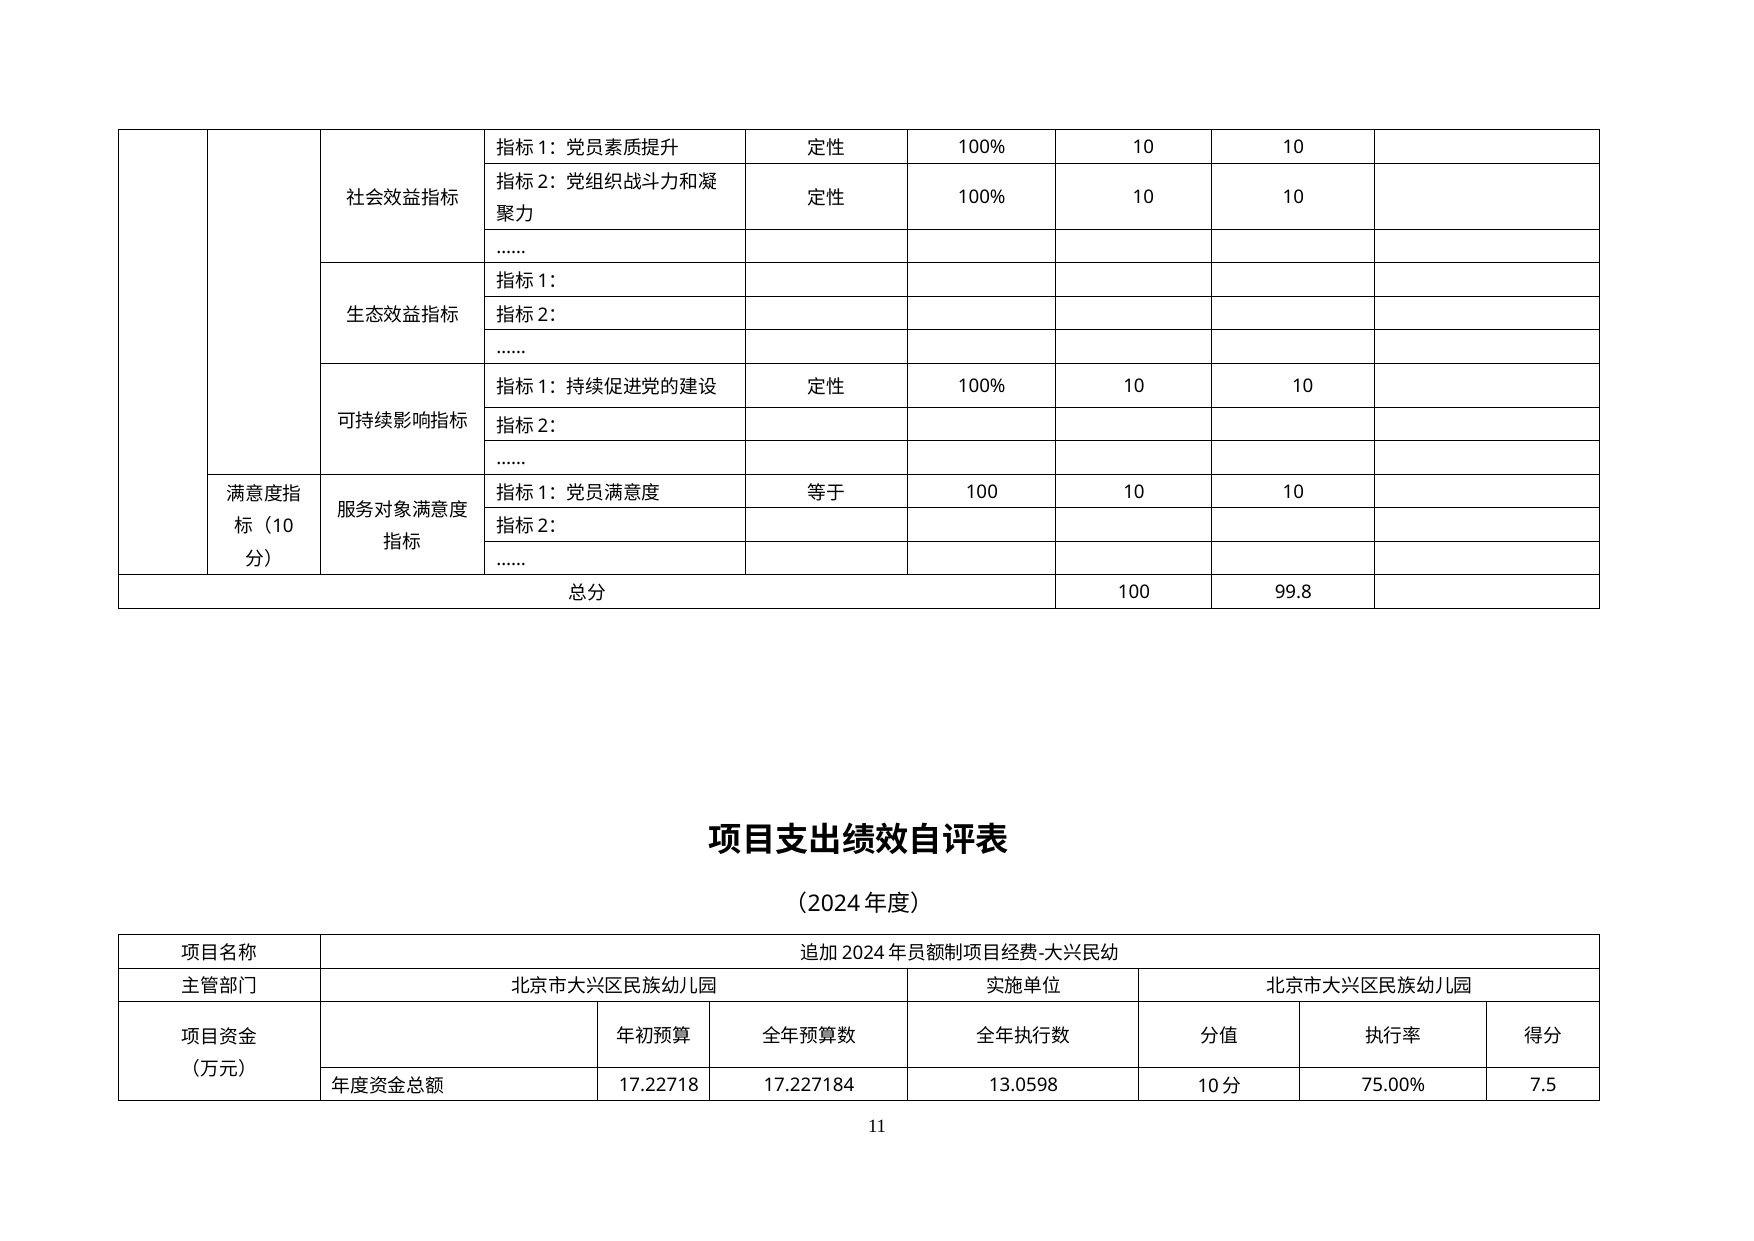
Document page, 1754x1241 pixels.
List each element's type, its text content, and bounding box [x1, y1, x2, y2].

table_cell 指标2：党组织战斗力和凝聚力 [485, 164, 745, 229]
table_cell [1212, 542, 1374, 574]
table_cell 北京市大兴区民族幼儿园 [321, 969, 907, 1001]
table_cell …… [485, 330, 745, 363]
table_cell [746, 297, 907, 329]
table_cell [1056, 408, 1211, 440]
table_cell [1212, 508, 1374, 541]
table_cell 指标1： [485, 263, 745, 296]
table_cell [1212, 441, 1374, 474]
table_cell 100% [908, 164, 1055, 229]
table_cell 年度资金总额 [321, 1068, 597, 1100]
table_cell 指标1：党员素质提升 [485, 130, 745, 163]
table_cell [1212, 263, 1374, 296]
table_cell 17.227184 [710, 1068, 907, 1100]
table_cell 主管部门 [119, 969, 320, 1001]
table_cell [746, 508, 907, 541]
table_cell 项目资金 （万元） [119, 1002, 320, 1100]
table_cell 追加2024年员额制项目经费-大兴民幼 [321, 935, 1599, 967]
table_cell [1056, 297, 1211, 329]
table_cell 等于 [746, 475, 907, 507]
table_cell 10分 [1139, 1068, 1299, 1100]
table_cell [908, 408, 1055, 440]
table_cell [1375, 130, 1599, 163]
table_cell [908, 508, 1055, 541]
table_cell 定性 [746, 130, 907, 163]
table_cell [908, 230, 1055, 262]
table_cell [1375, 330, 1599, 363]
table_cell 总分 [119, 575, 1055, 608]
table_cell 全年预算数 [710, 1002, 907, 1067]
table_cell 项目名称 [119, 935, 320, 967]
table_cell [1056, 230, 1211, 262]
table_cell 满意度指标（10分） [208, 475, 320, 574]
table_cell [1375, 475, 1599, 507]
table_cell 指标1：持续促进党的建设 [485, 364, 745, 407]
table_cell [1375, 575, 1599, 608]
table_cell [1375, 297, 1599, 329]
table_cell （2024年度） [118, 869, 1599, 934]
table_cell 北京市大兴区民族幼儿园 [1139, 969, 1599, 1001]
table_cell [1056, 508, 1211, 541]
table_cell …… [485, 230, 745, 262]
table_cell [908, 263, 1055, 296]
table_cell 100 [1056, 575, 1211, 608]
table_cell 10 [1056, 164, 1211, 229]
table_header 项目支出绩效自评表 [118, 804, 1599, 869]
table_cell 可持续影响指标 [321, 364, 484, 474]
table_cell 服务对象满意度指标 [321, 475, 484, 574]
table_cell 定性 [746, 164, 907, 229]
table_cell 100% [908, 130, 1055, 163]
table_cell [1212, 230, 1374, 262]
table_cell [1056, 542, 1211, 574]
table_cell 指标2： [485, 408, 745, 440]
table_cell [1056, 441, 1211, 474]
table_cell …… [485, 542, 745, 574]
table_cell 年初预算 [598, 1002, 709, 1067]
table_cell 全年执行数 [908, 1002, 1138, 1067]
table_cell 10 [1212, 164, 1374, 229]
table_cell [908, 441, 1055, 474]
table_cell 10 [1212, 364, 1374, 407]
table_cell 定性 [746, 364, 907, 407]
table_cell [1375, 263, 1599, 296]
table_cell 10 [1056, 130, 1211, 163]
table_cell [746, 230, 907, 262]
table_cell 指标1：党员满意度 [485, 475, 745, 507]
table_cell [1375, 441, 1599, 474]
table_cell [1375, 508, 1599, 541]
table_cell 10 [1212, 475, 1374, 507]
table_cell [746, 408, 907, 440]
table_cell 指标2： [485, 508, 745, 541]
table_cell [1375, 364, 1599, 407]
table_cell 100 [908, 475, 1055, 507]
table_cell [1056, 263, 1211, 296]
table_cell [1375, 164, 1599, 229]
table_cell [1375, 542, 1599, 574]
table_cell 13.0598 [908, 1068, 1138, 1100]
table_cell 100% [908, 364, 1055, 407]
table_cell 99.8 [1212, 575, 1374, 608]
table_cell [1056, 330, 1211, 363]
table_cell 10 [1212, 130, 1374, 163]
table_cell [746, 330, 907, 363]
table_cell 社会效益指标 [321, 130, 484, 262]
table_cell [908, 330, 1055, 363]
table_cell [746, 263, 907, 296]
table_cell [1375, 408, 1599, 440]
table_cell [1212, 297, 1374, 329]
table_cell [746, 441, 907, 474]
table_cell 10 [1056, 475, 1211, 507]
table_cell 执行率 [1300, 1002, 1486, 1067]
table_cell 指标2： [485, 297, 745, 329]
table_cell [908, 542, 1055, 574]
table_cell 17.227184 [598, 1068, 709, 1100]
table_cell 实施单位 [908, 969, 1138, 1001]
table_cell 75.00% [1300, 1068, 1486, 1100]
table_cell [908, 297, 1055, 329]
table_cell [746, 542, 907, 574]
table_cell [1212, 408, 1374, 440]
table_cell 生态效益指标 [321, 263, 484, 363]
table_cell …… [485, 441, 745, 474]
table_cell 得分 [1487, 1002, 1599, 1067]
table_cell 10 [1056, 364, 1211, 407]
table_cell [1212, 330, 1374, 363]
table_cell [321, 1002, 597, 1067]
table_cell [1375, 230, 1599, 262]
table_cell 7.5 [1487, 1068, 1599, 1100]
table_cell 分值 [1139, 1002, 1299, 1067]
